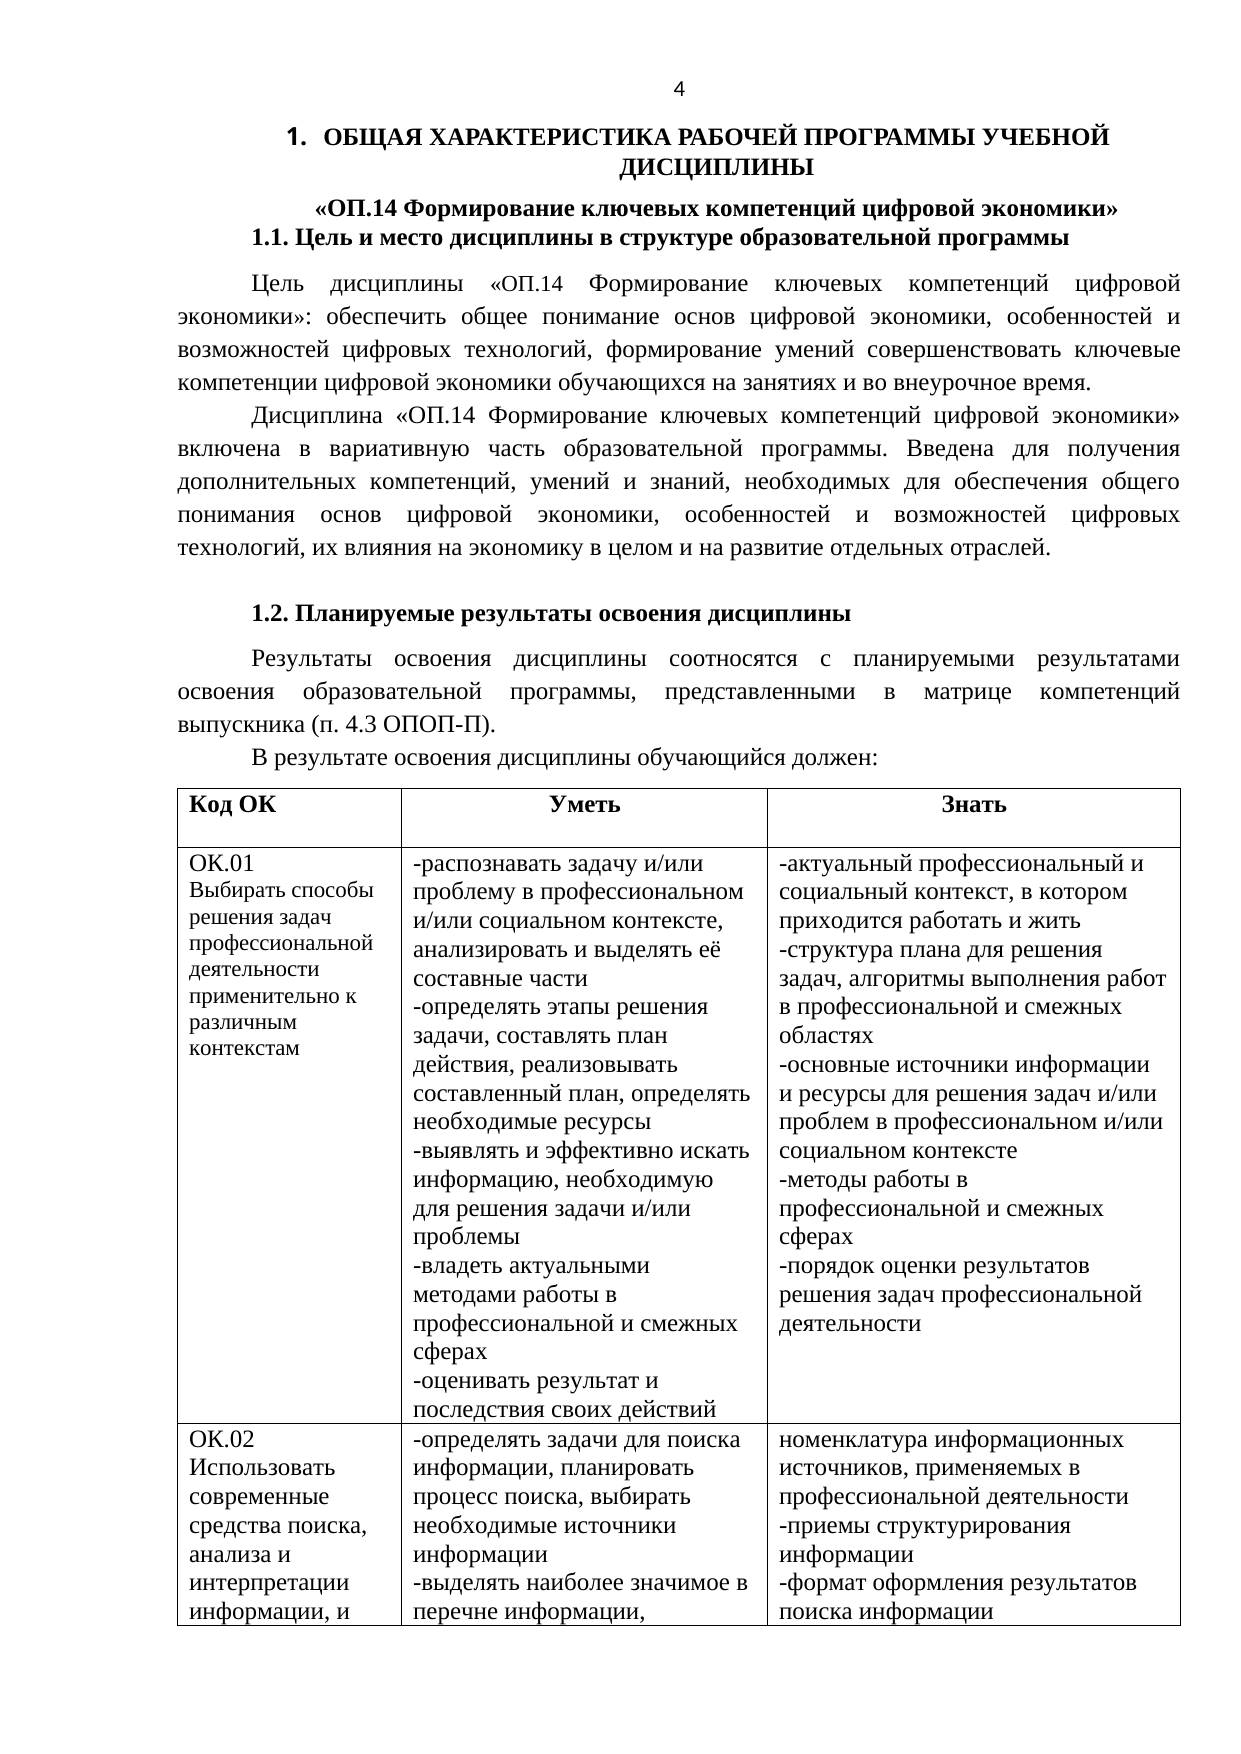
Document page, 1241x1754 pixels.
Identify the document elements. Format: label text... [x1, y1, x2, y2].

text 1.1. Цель и место дисциплины в структуре образовательной программы [177, 222, 1181, 251]
list Общая характеристика РАБОЧЕЙ ПРОГРАММЫ УЧЕБНОЙ ДИСЦИПЛИНЫ [215, 118, 1181, 181]
table_cell ОК.01 Выбирать способы решения задач профессиональной деятельности применительно к различным контекстам [178, 848, 401, 1423]
text Дисциплина «ОП.14 Формирование ключевых компетенций цифровой экономики» включена в вариативную часть образовательной программы. Введена для получения дополнительных компетенций, умений и знаний, необходимых для обеспечения общего понимания основ цифровой экономики, особенностей и возможностей цифровых технологий, их влияния на экономику в целом и на развитие отдельных отраслей. [177, 400, 1181, 561]
text В результате освоения дисциплины обучающийся должен: [177, 742, 1181, 771]
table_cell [402, 1424, 767, 1625]
text «ОП.14 Формирование ключевых компетенций цифровой экономики» [252, 193, 1181, 222]
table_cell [178, 1424, 401, 1625]
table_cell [768, 1424, 1180, 1625]
text Результаты освоения дисциплины соотносятся с планируемыми результатами освоения образовательной программы, представленными в матрице компетенций выпускника (п. 4.3 ОПОП-П). [177, 643, 1181, 738]
table_header Уметь [402, 789, 767, 847]
text Цель дисциплины «ОП.14 Формирование ключевых компетенций цифровой экономики»: обеспечить общее понимание основ цифровой экономики, особенностей и возможностей цифровых технологий, формирование умений совершенствовать ключевые компетенции цифровой экономики обучающихся на занятиях и во внеурочное время. [177, 268, 1181, 396]
table_header Знать [768, 789, 1180, 847]
text 1.2. Планируемые результаты освоения дисциплины [177, 598, 1181, 627]
table_cell -актуальный профессиональный и социальный контекст, в котором приходится работать и жить -структура плана для решения задач, алгоритмы выполнения работ в профессиональной и смежных областях -основные источники информации и ресурсы для решения задач и/или проблем в профессиональном и/или социальном контексте -методы работы в профессиональной и смежных сферах -порядок оценки результатов решения задач профессиональной деятельности [768, 848, 1180, 1423]
table_cell -распознавать задачу и/или проблему в профессиональном и/или социальном контексте, анализировать и выделять её составные части -определять этапы решения задачи, составлять план действия, реализовывать составленный план, определять необходимые ресурсы -выявлять и эффективно искать информацию, необходимую для решения задачи и/или проблемы -владеть актуальными методами работы в профессиональной и смежных сферах -оценивать результат и последствия своих действий [402, 848, 767, 1423]
table_header Код ОК [178, 789, 401, 847]
